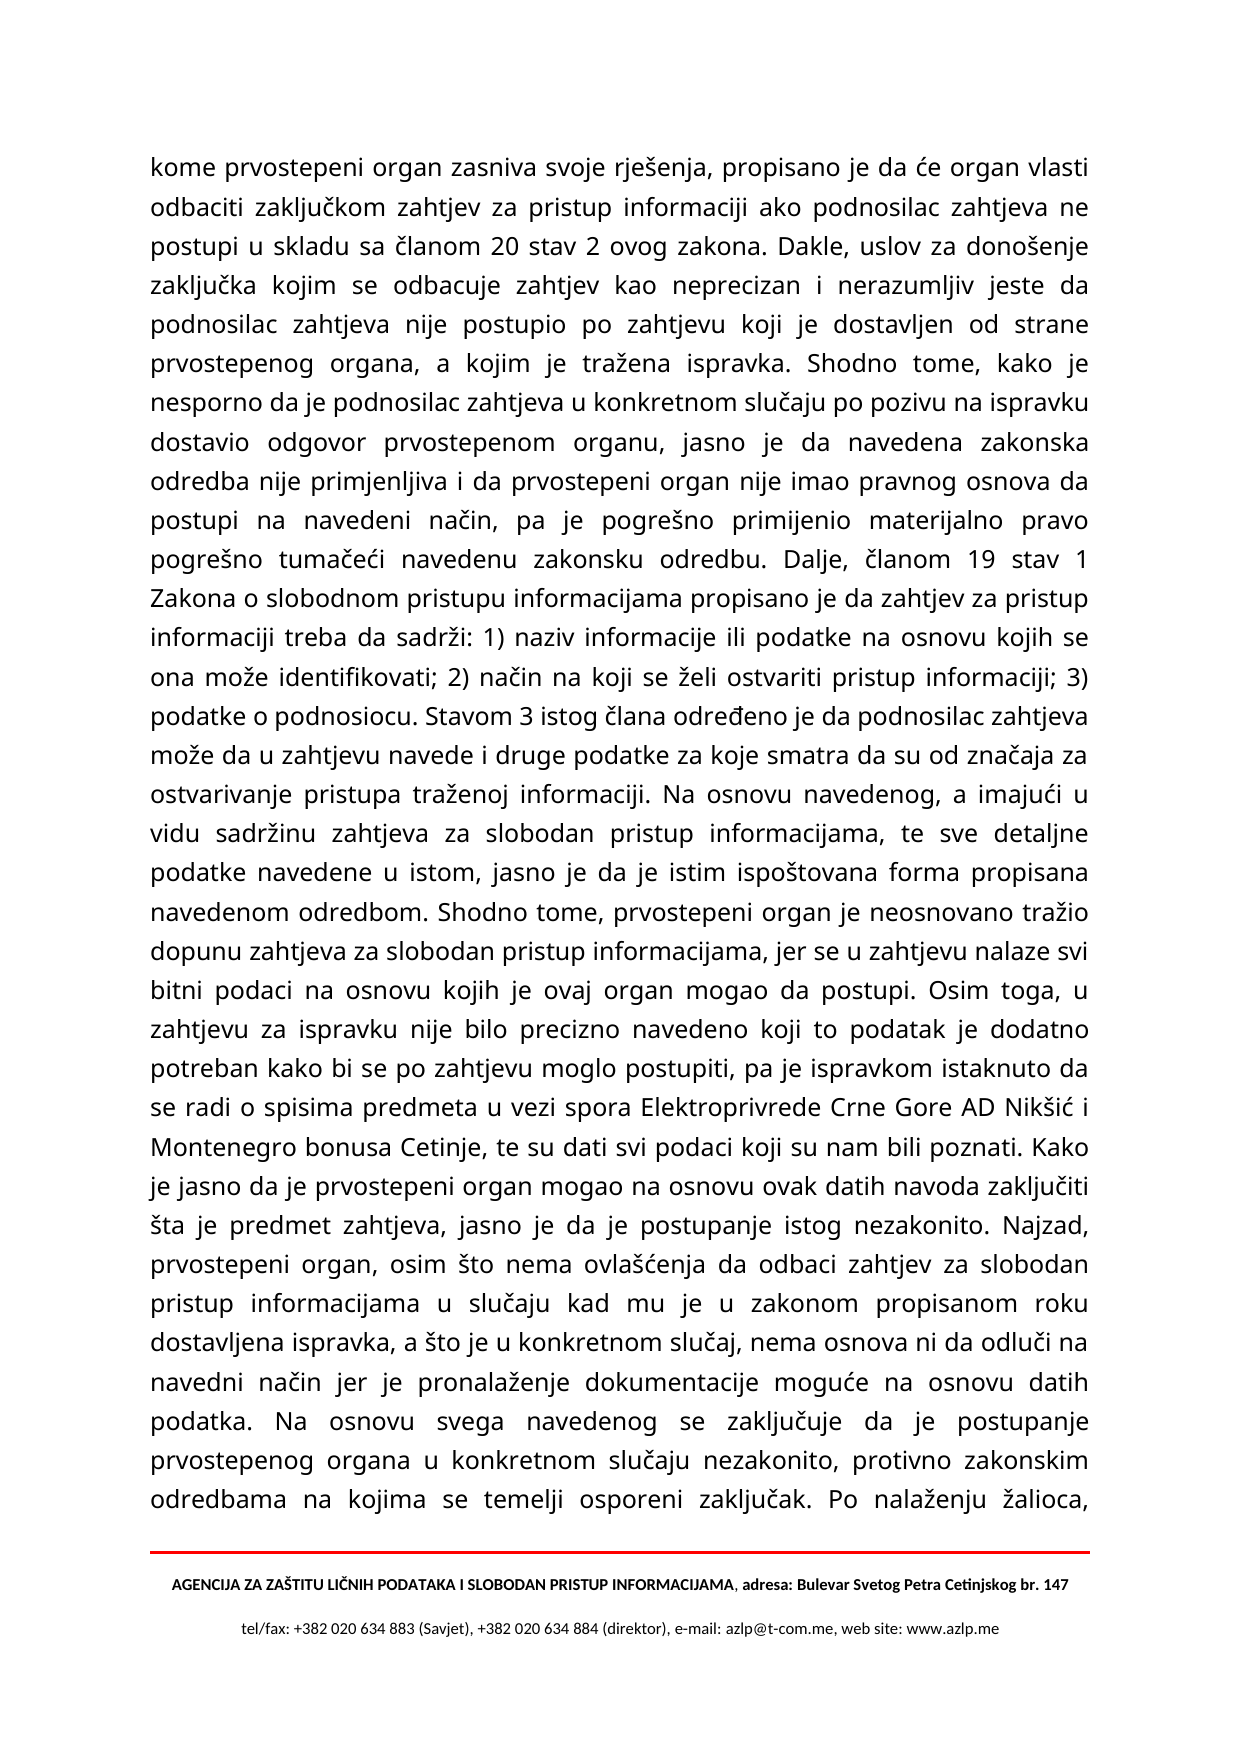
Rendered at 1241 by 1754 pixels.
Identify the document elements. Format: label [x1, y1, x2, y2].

text [150, 150, 1090, 1516]
